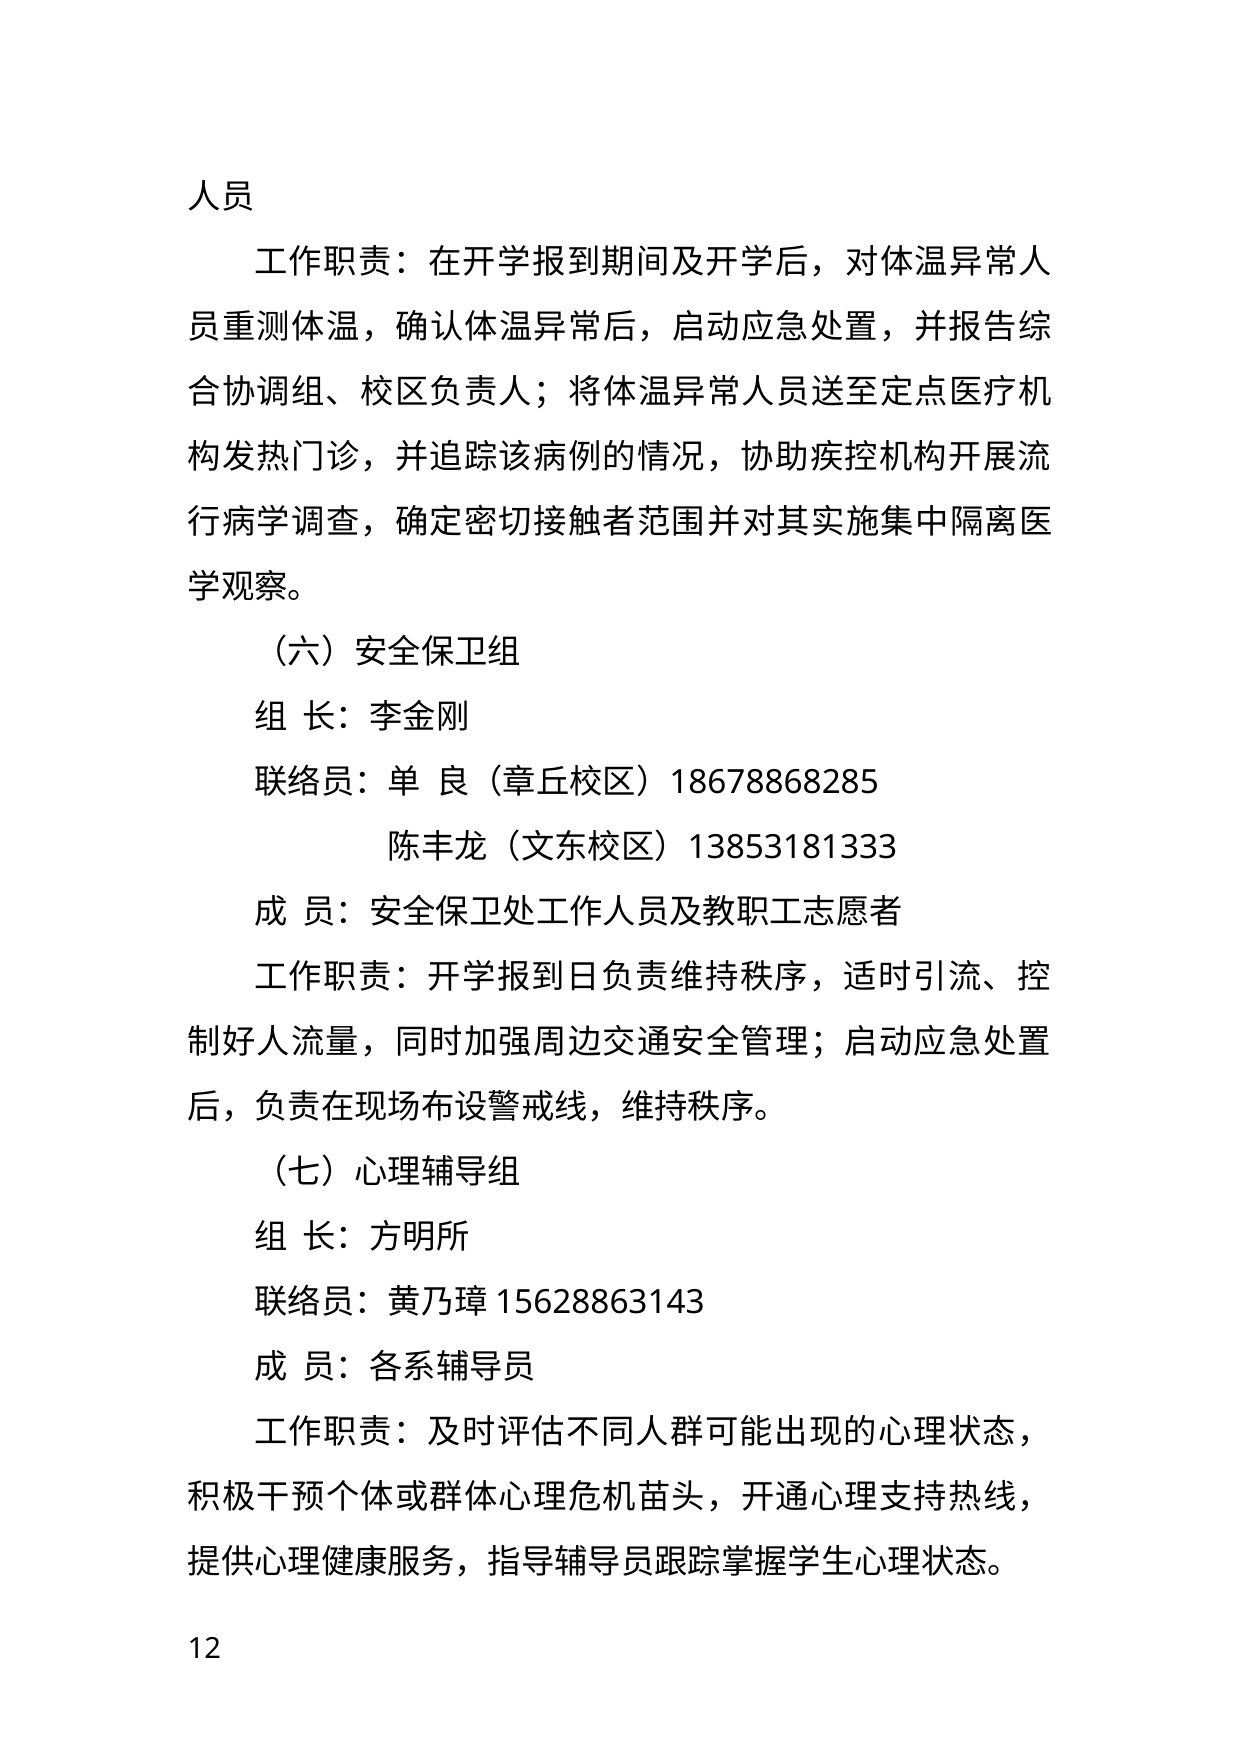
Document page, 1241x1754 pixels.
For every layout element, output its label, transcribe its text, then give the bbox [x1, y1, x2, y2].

text 组 长：方明所 [187, 1202, 1053, 1267]
text 工作职责：开学报到日负责维持秩序，适时引流、控制好人流量，同时加强周边交通安全管理；启动应急处置后，负责在现场布设警戒线，维持秩序。 [187, 942, 1053, 1137]
text （六）安全保卫组 [187, 617, 1053, 682]
text 工作职责：及时评估不同人群可能出现的心理状态，积极干预个体或群体心理危机苗头，开通心理支持热线，提供心理健康服务，指导辅导员跟踪掌握学生心理状态。 [187, 1397, 1053, 1592]
text 工作职责：在开学报到期间及开学后，对体温异常人员重测体温，确认体温异常后，启动应急处置，并报告综合协调组、校区负责人；将体温异常人员送至定点医疗机构发热门诊，并追踪该病例的情况，协助疾控机构开展流行病学调查，确定密切接触者范围并对其实施集中隔离医学观察。 [187, 227, 1053, 617]
text 联络员：黄乃璋 15628863143 [187, 1267, 1053, 1332]
text 组 长：李金刚 [187, 682, 1053, 747]
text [187, 162, 1053, 227]
text 成 员：各系辅导员 [187, 1332, 1053, 1397]
text 联络员：单 良（章丘校区）18678868285 [187, 747, 1053, 812]
text （七）心理辅导组 [187, 1137, 1053, 1202]
text 成 员：安全保卫处工作人员及教职工志愿者 [187, 877, 1053, 942]
text 陈丰龙（文东校区）13853181333 [187, 812, 1053, 877]
